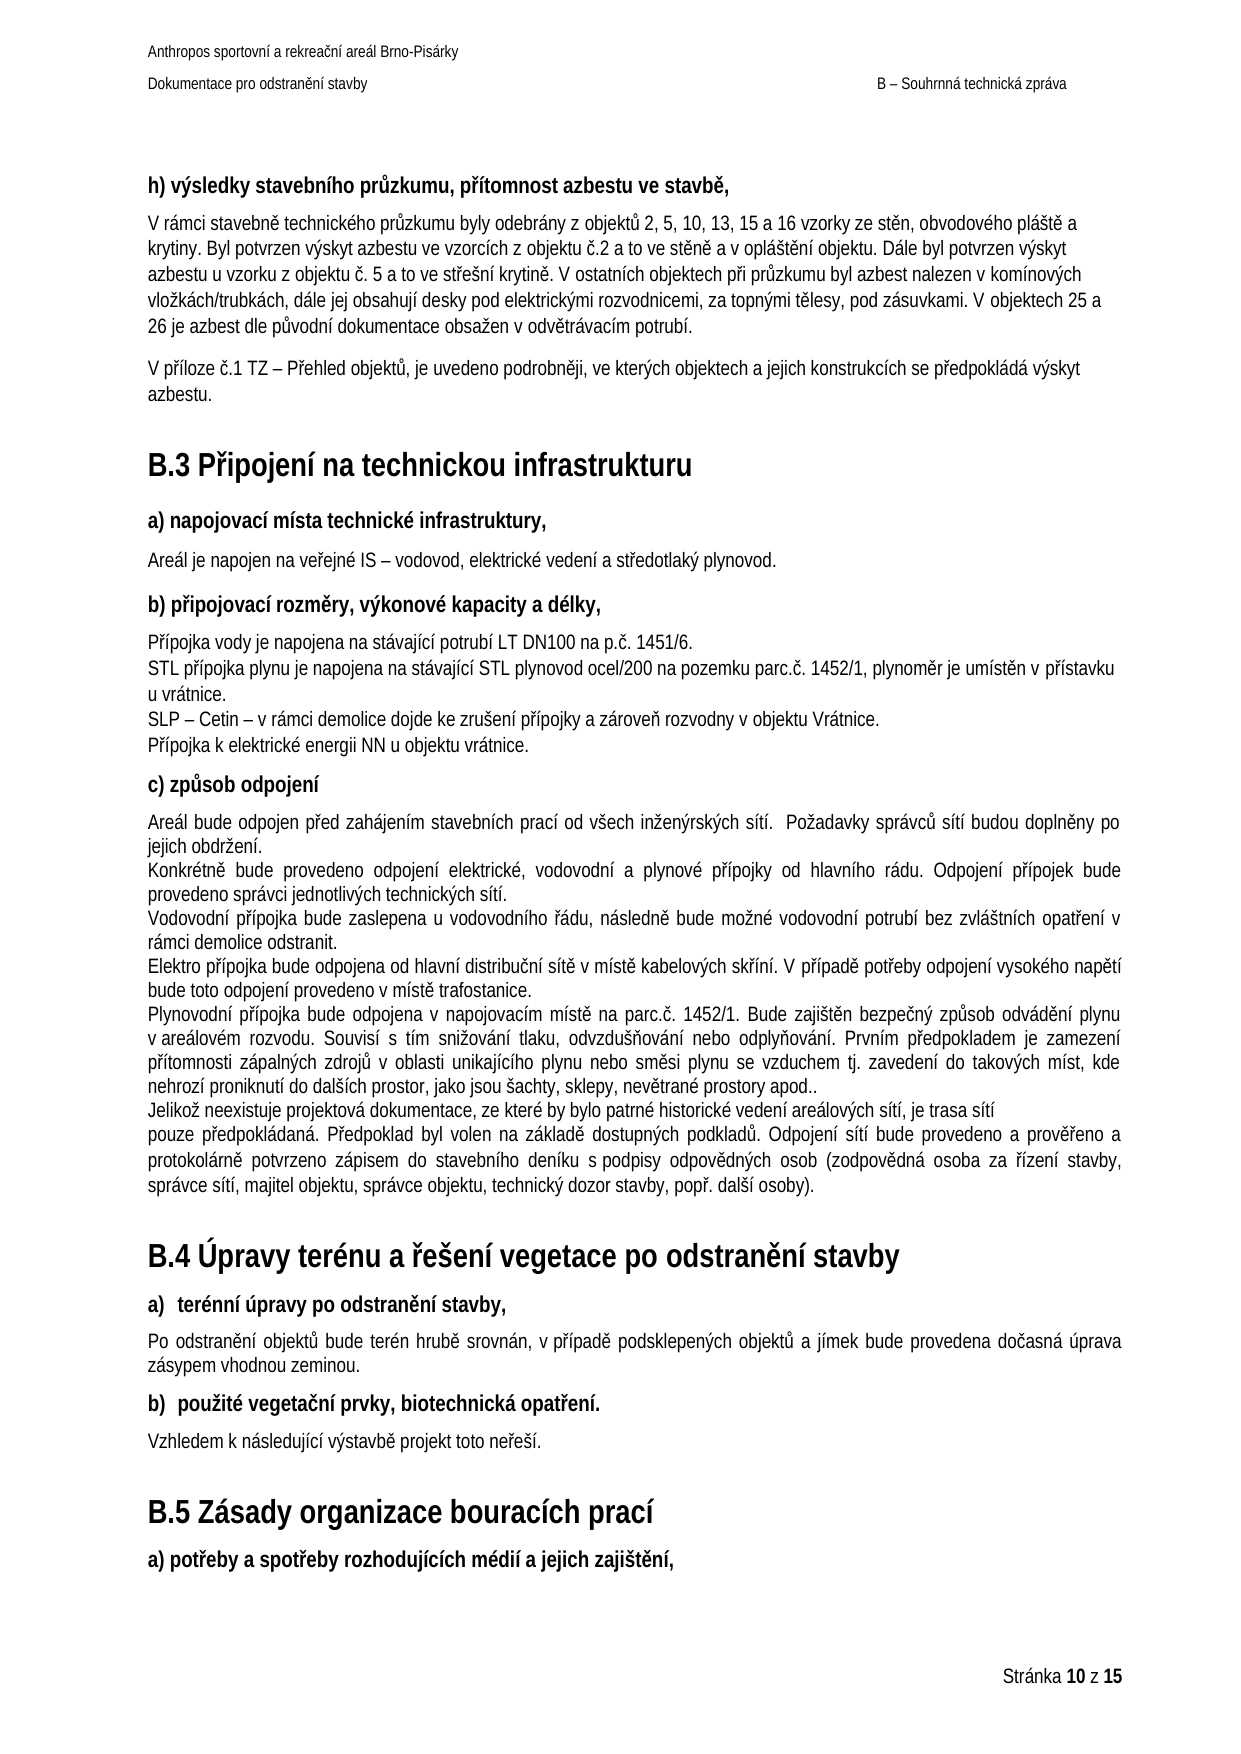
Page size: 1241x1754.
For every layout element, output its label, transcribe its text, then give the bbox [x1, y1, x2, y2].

text Po odstranění objektů bude terén hrubě srovnán, v případě podsklepených objektů a jímek bude provedena dočasná úprava zásypem vhodnou zeminou. [148, 1329, 1122, 1377]
text Vodovodní přípojka bude zaslepena u vodovodního řádu, následně bude možné vodovodní potrubí bez zvláštních opatření v rámci demolice odstranit. [148, 906, 1122, 954]
text Vzhledem k následující výstavbě projekt toto neřeší. [148, 1429, 1122, 1453]
text V rámci stavebně technického průzkumu byly odebrány z objektů 2, 5, 10, 13, 15 a 16 vzorky ze stěn, obvodového pláště a krytiny. Byl potvrzen výskyt azbestu ve vzorcích z objektu č.2 a to ve stěně a v opláštění objektu. Dále byl potvrzen výskyt azbestu u vzorku z objektu č. 5 a to ve střešní krytině. V ostatních objektech při průzkumu byl azbest nalezen v komínových vložkách/trubkách, dále jej obsahují desky pod elektrickými rozvodnicemi, za topnými tělesy, pod zásuvkami. V objektech 25 a 26 je azbest dle původní dokumentace obsažen v odvětrávacím potrubí. [148, 210, 1122, 338]
text Elektro přípojka bude odpojena od hlavní distribuční sítě v místě kabelových skříní. V případě potřeby odpojení vysokého napětí bude toto odpojení provedeno v místě trafostanice. [148, 954, 1122, 1002]
text Konkrétně bude provedeno odpojení elektrické, vodovodní a plynové přípojky od hlavního rádu. Odpojení přípojek bude provedeno správci jednotlivých technických sítí. [148, 858, 1122, 906]
subtitle b) připojovací rozměry, výkonové kapacity a délky, [148, 591, 1122, 617]
list terénní úpravy po odstranění stavby, [148, 1291, 1122, 1317]
subtitle a) napojovací místa technické infrastruktury, [148, 507, 1122, 534]
list použité vegetační prvky, biotechnická opatření. [148, 1390, 1122, 1416]
subtitle h) výsledky stavebního průzkumu, přítomnost azbestu ve stavbě, [148, 172, 1122, 198]
text Areál bude odpojen před zahájením stavebních prací od všech inženýrských sítí. Požadavky správců sítí budou doplněny po jejich obdržení. [148, 810, 1122, 858]
text V příloze č.1 TZ – Přehled objektů, je uvedeno podrobněji, ve kterých objektech a jejich konstrukcích se předpokládá výskyt azbestu. [148, 356, 1122, 406]
text pouze předpokládaná. Předpoklad byl volen na základě dostupných podkladů. Odpojení sítí bude provedeno a prověřeno a protokolárně potvrzeno zápisem do stavebního deníku s podpisy odpovědných osob (zodpovědná osoba za řízení stavby, správce sítí, majitel objektu, správce objektu, technický dozor stavby, popř. další osoby). [148, 1122, 1122, 1197]
text Přípojka vody je napojena na stávající potrubí LT DN100 na p.č. 1451/6. [148, 630, 1122, 654]
subtitle B.3 Připojení na technickou infrastrukturu [148, 445, 1122, 484]
text Areál je napojen na veřejné IS – vodovod, elektrické vedení a středotlaký plynovod. [148, 548, 1122, 572]
subtitle c) způsob odpojení [148, 771, 1122, 798]
subtitle B.4 Úpravy terénu a řešení vegetace po odstranění stavby [148, 1237, 1122, 1275]
text a) potřeby a spotřeby rozhodujících médií a jejich zajištění, [148, 1546, 1122, 1572]
text SLP – Cetin – v rámci demolice dojde ke zrušení přípojky a zároveň rozvodny v objektu Vrátnice. [148, 707, 1122, 731]
subtitle Přípojka k elektrické energii NN u objektu vrátnice. [148, 733, 1122, 757]
text STL přípojka plynu je napojena na stávající STL plynovod ocel/200 na pozemku parc.č. 1452/1, plynoměr je umístěn v přístavku u vrátnice. [148, 656, 1122, 705]
text Jelikož neexistuje projektová dokumentace, ze které by bylo patrné historické vedení areálových sítí, je trasa sítí [148, 1098, 1122, 1122]
subtitle B.5 Zásady organizace bouracích prací [148, 1492, 1122, 1530]
text Plynovodní přípojka bude odpojena v napojovacím místě na parc.č. 1452/1. Bude zajištěn bezpečný způsob odvádění plynu v areálovém rozvodu. Souvisí s tím snižování tlaku, odvzdušňování nebo odplyňování. Prvním předpokladem je zamezení přítomnosti zápalných zdrojů v oblasti unikajícího plynu nebo směsi plynu se vzduchem tj. zavedení do takových míst, kde nehrozí proniknutí do dalších prostor, jako jsou šachty, sklepy, nevětrané prostory apod.. [148, 1002, 1122, 1098]
